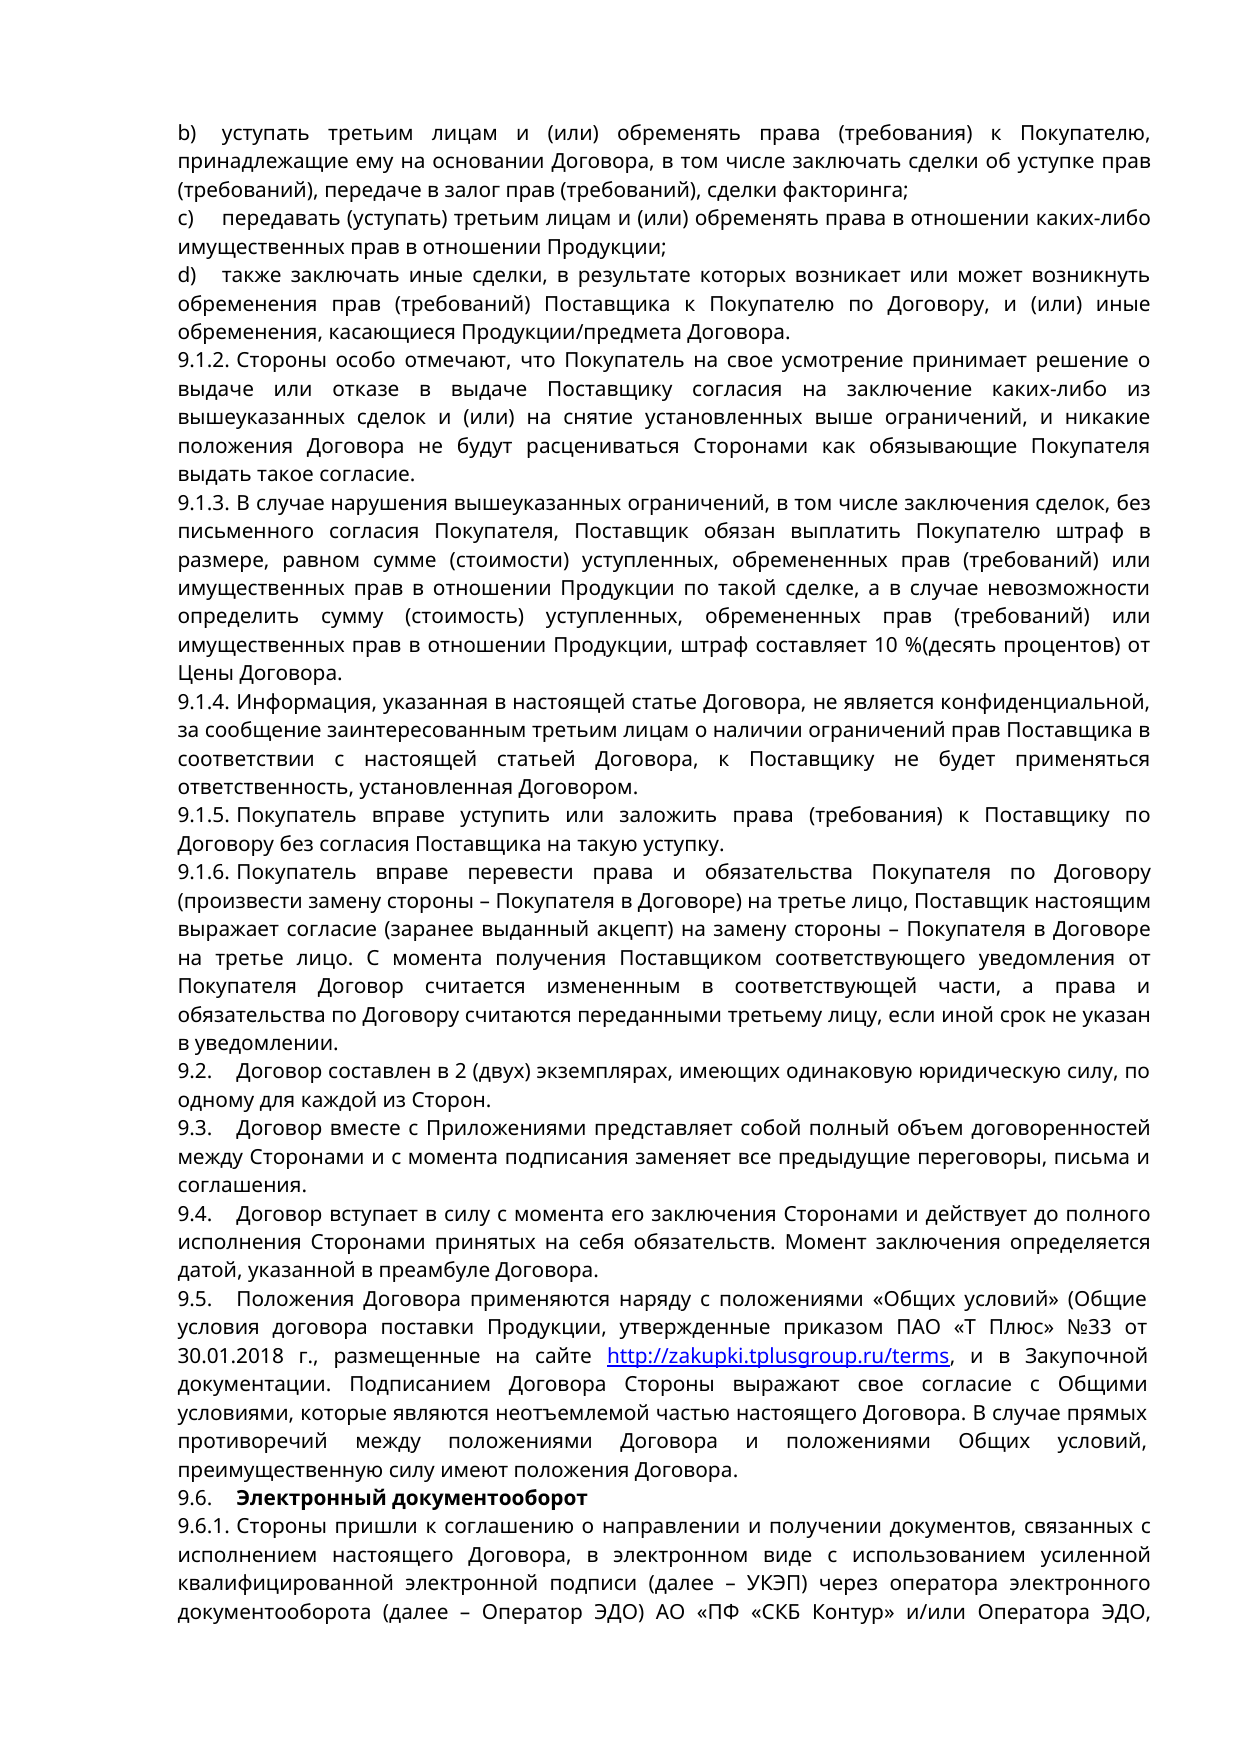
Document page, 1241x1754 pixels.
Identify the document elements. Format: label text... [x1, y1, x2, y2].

list Покупатель вправе уступить или заложить права (требования) к Поставщику по Договору без согласия Поставщика на такую уступку. [177, 801, 1152, 857]
list Договор вступает в силу с момента его заключения Сторонами и действует до полного исполнения Сторонами принятых на себя обязательств. Момент заключения определяется датой, указанной в преамбуле Договора. [177, 1199, 1152, 1284]
list Электронный документооборот [177, 1483, 1152, 1512]
list передавать (уступать) третьим лицам и (или) обременять права в отношении каких-либо имущественных прав в отношении Продукции; [177, 203, 1152, 260]
list уступать третьим лицам и (или) обременять права (требования) к Покупателю, принадлежащие ему на основании Договора, в том числе заключать сделки об уступке прав (требований), передаче в залог прав (требований), сделки факторинга; [177, 118, 1152, 203]
list Договор вместе с Приложениями представляет собой полный объем договоренностей между Сторонами и с момента подписания заменяет все предыдущие переговоры, письма и соглашения. [177, 1113, 1152, 1199]
list также заключать иные сделки, в результате которых возникает или может возникнуть обременения прав (требований) Поставщика к Покупателю по Договору, и (или) иные обременения, касающиеся Продукции/предмета Договора. [177, 260, 1152, 346]
list Стороны особо отмечают, что Покупатель на свое усмотрение принимает решение о выдаче или отказе в выдаче Поставщику согласия на заключение каких-либо из вышеуказанных сделок и (или) на снятие установленных выше ограничений, и никакие положения Договора не будут расцениваться Сторонами как обязывающие Покупателя выдать такое согласие. [177, 346, 1152, 488]
list Покупатель вправе перевести права и обязательства Покупателя по Договору (произвести замену стороны – Покупателя в Договоре) на третье лицо, Поставщик настоящим выражает согласие (заранее выданный акцепт) на замену стороны – Покупателя в Договоре на третье лицо. С момента получения Поставщиком соответствующего уведомления от Покупателя Договор считается измененным в соответствующей части, а права и обязательства по Договору считаются переданными третьему лицу, если иной срок не указан в уведомлении. [177, 857, 1152, 1057]
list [177, 1512, 1152, 1625]
list Договор составлен в 2 (двух) экземплярах, имеющих одинаковую юридическую силу, по одному для каждой из Сторон. [177, 1057, 1152, 1113]
list Положения Договора применяются наряду с положениями «Общих условий» (Общие условия договора поставки Продукции, утвержденные приказом ПАО «Т Плюс» №33 от 30.01.2018 г., размещенные на сайте http://zakupki.tplusgroup.ru/terms, и в Закупочной документации. Подписанием Договора Стороны выражают свое согласие с Общими условиями, которые являются неотъемлемой частью настоящего Договора. В случае прямых противоречий между положениями Договора и положениями Общих условий, преимущественную силу имеют положения Договора. [177, 1284, 1148, 1483]
list Информация, указанная в настоящей статье Договора, не является конфиденциальной, за сообщение заинтересованным третьим лицам о наличии ограничений прав Поставщика в соответствии с настоящей статьей Договора, к Поставщику не будет применяться ответственность, установленная Договором. [177, 687, 1152, 801]
list В случае нарушения вышеуказанных ограничений, в том числе заключения сделок, без письменного согласия Покупателя, Поставщик обязан выплатить Покупателю штраф в размере, равном сумме (стоимости) уступленных, обремененных прав (требований) или имущественных прав в отношении Продукции по такой сделке, а в случае невозможности определить сумму (стоимость) уступленных, обремененных прав (требований) или имущественных прав в отношении Продукции, штраф составляет 10 %(десять процентов) от Цены Договора. [177, 488, 1152, 687]
